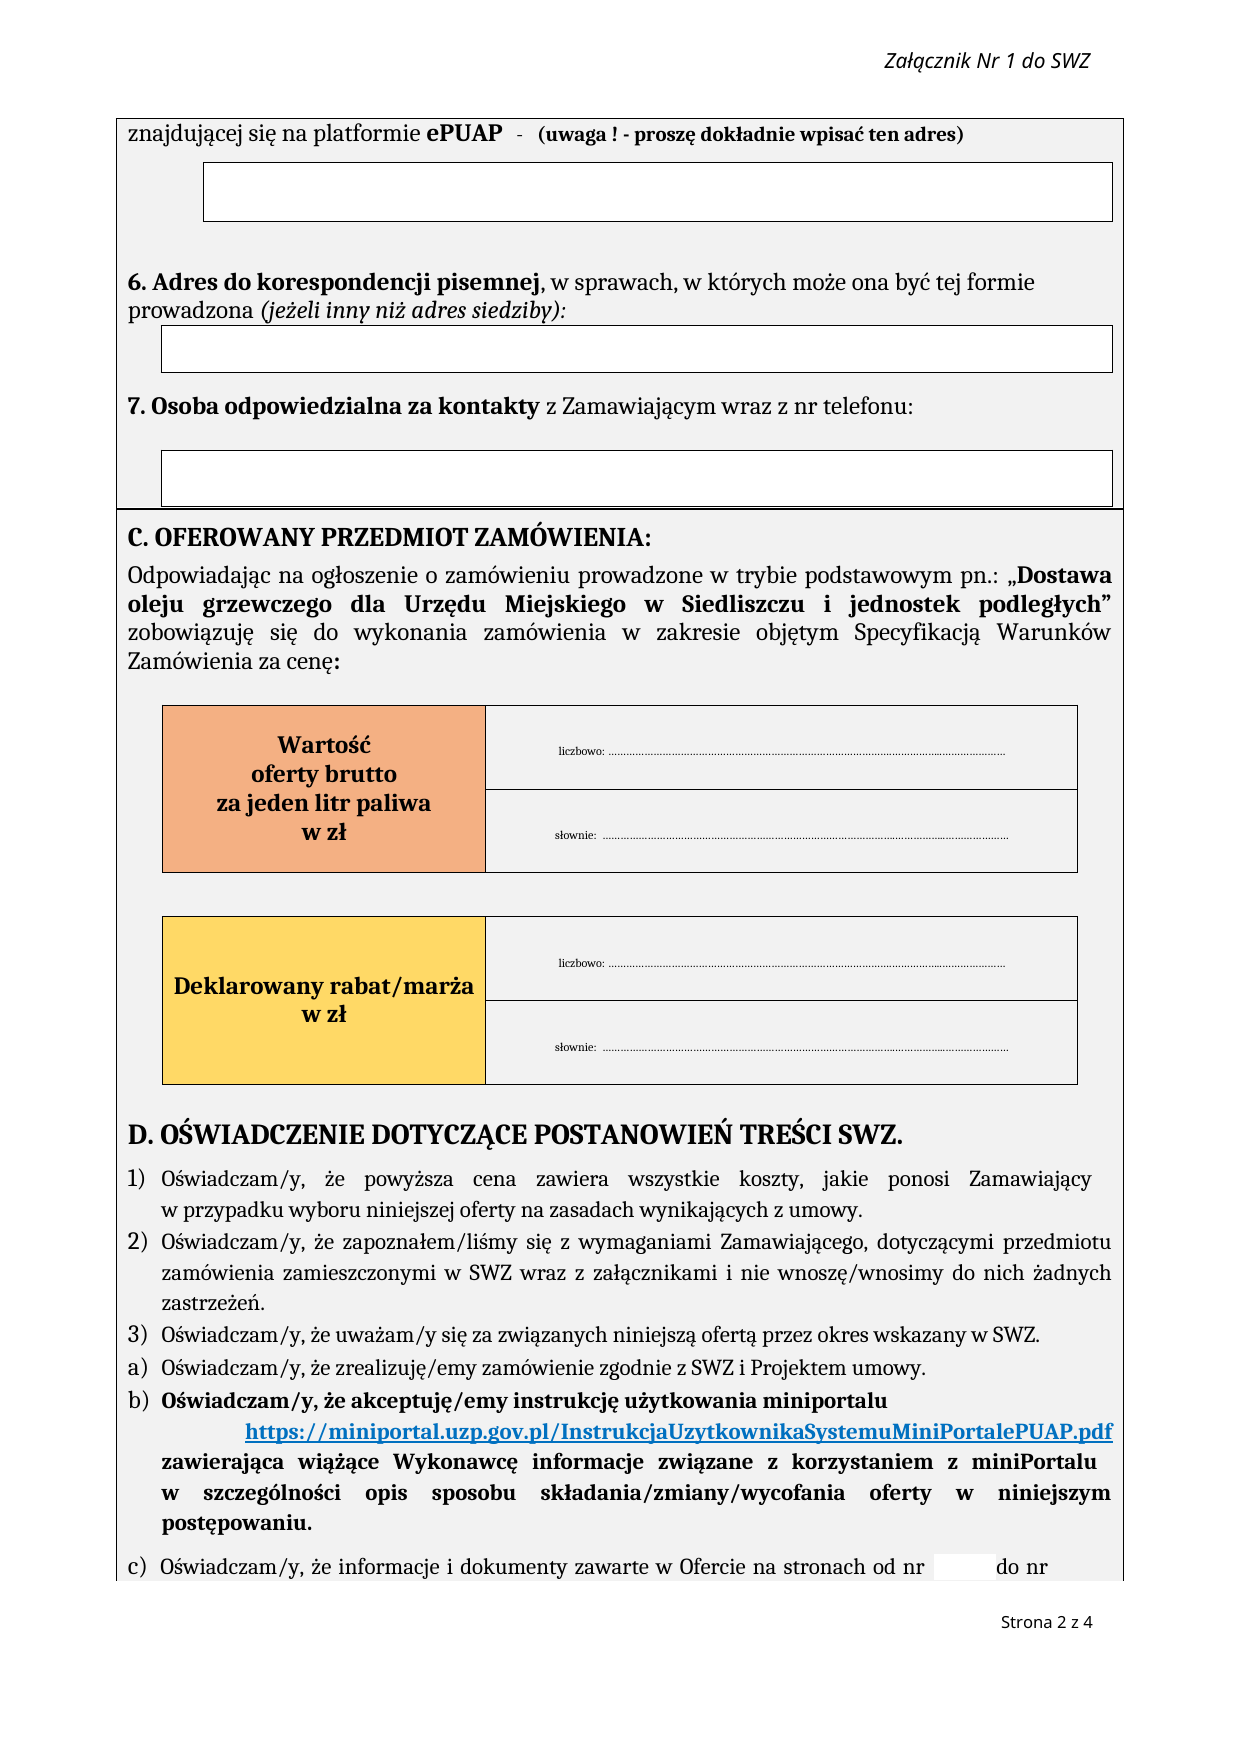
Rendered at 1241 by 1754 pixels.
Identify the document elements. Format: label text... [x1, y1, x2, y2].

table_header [117, 119, 1123, 507]
table_cell C. OFEROWANY PRZEDMIOT ZAMÓWIENIA: Odpowiadając na ogłoszenie o zamówieniu prowadzone w trybie podstawowym pn.: „Dostawa oleju grzewczego dla Urzędu Miejskiego w Siedliszczu i jednostek podległych” zobowiązuję się do wykonania zamówienia w zakresie objętym Specyfikacją Warunków Zamówienia za cenę: [117, 510, 1123, 1109]
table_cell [117, 1109, 1123, 1581]
